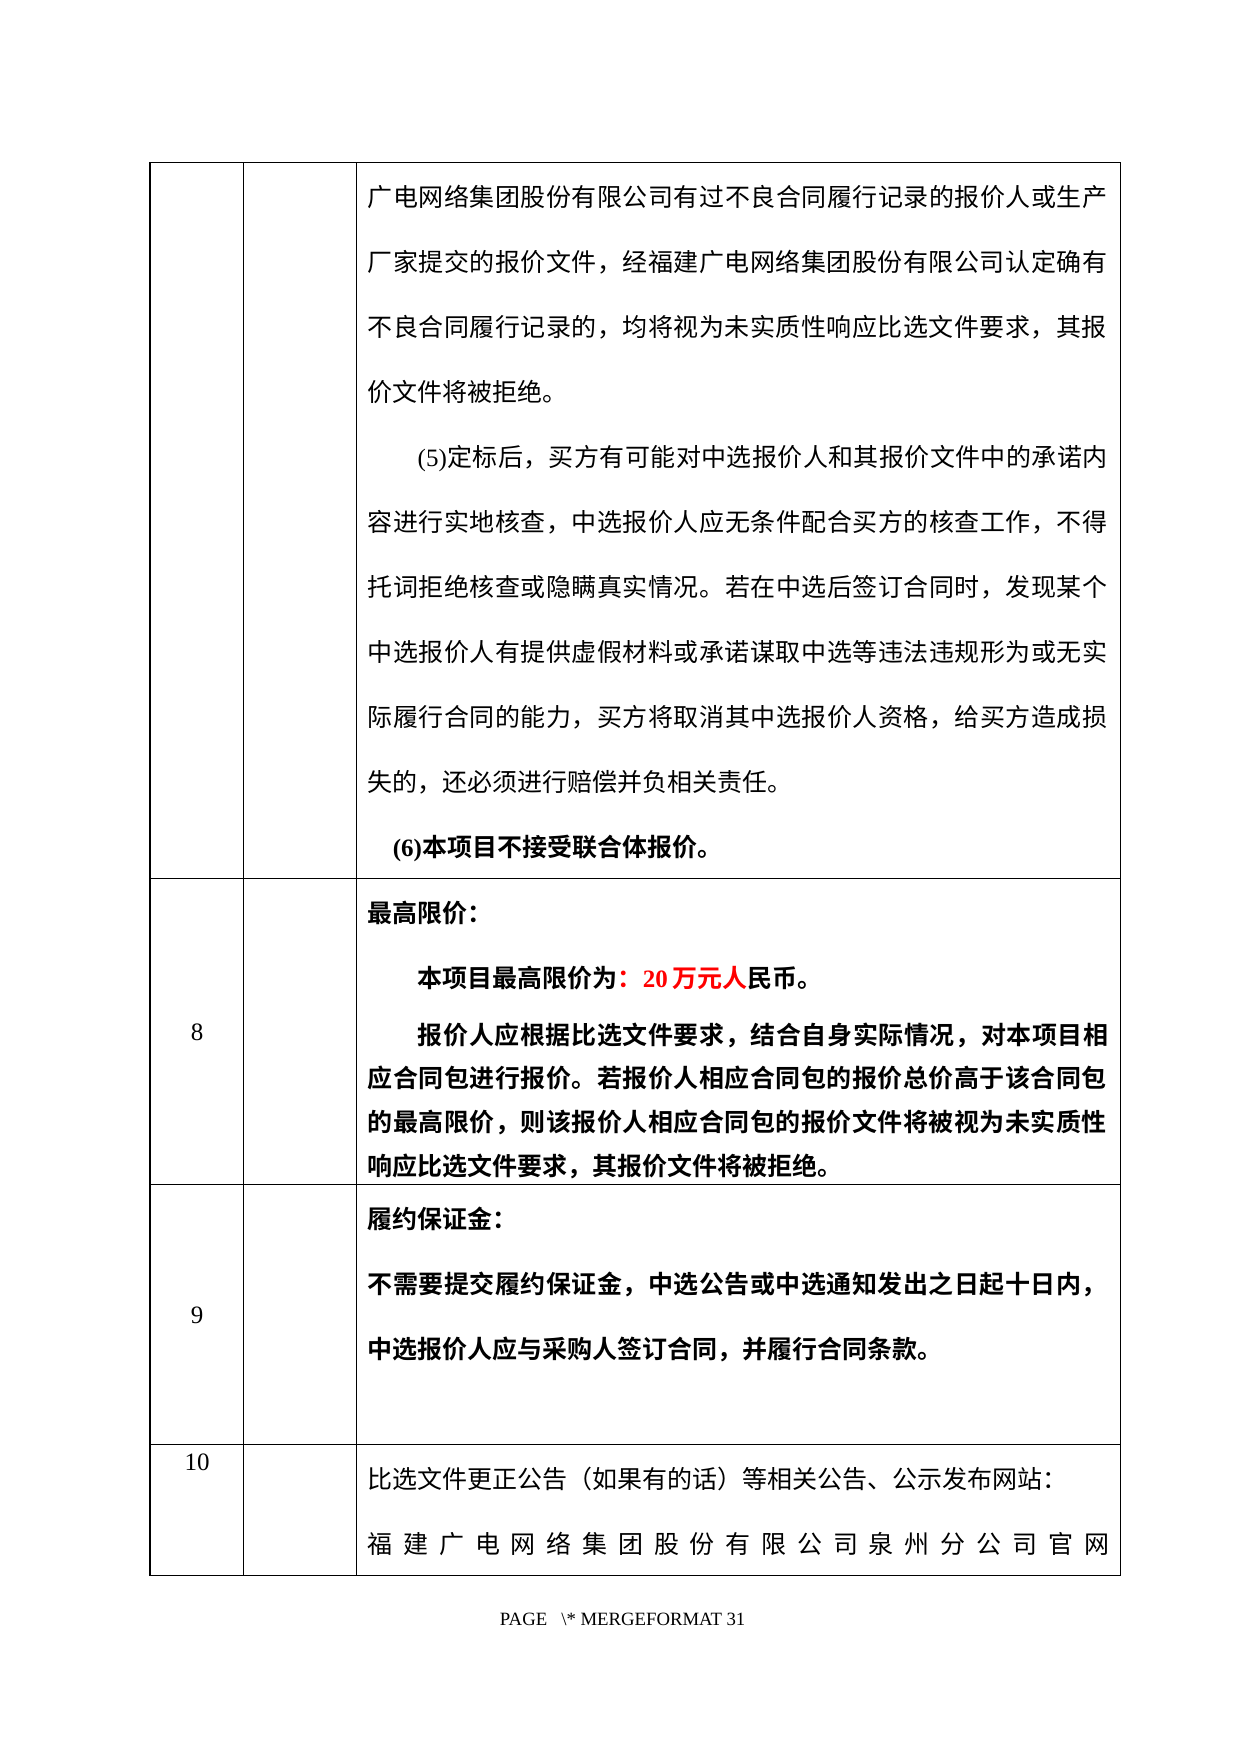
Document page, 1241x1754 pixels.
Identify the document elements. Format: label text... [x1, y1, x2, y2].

table_cell [244, 163, 356, 878]
table_cell 7 [151, 163, 243, 878]
table_cell 10 [151, 1445, 243, 1575]
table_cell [357, 163, 1120, 878]
table_cell 履约保证金： 不需要提交履约保证金，中选公告或中选通知发出之日起十日内，中选报价人应与采购人签订合同，并履行合同条款。 [357, 1185, 1120, 1444]
table_cell 8 [151, 879, 243, 1184]
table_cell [357, 1445, 1120, 1575]
table_cell [244, 879, 356, 1184]
table_cell [244, 1185, 356, 1444]
table_cell 最高限价： 本项目最高限价为：20万元人民币。 报价人应根据比选文件要求，结合自身实际情况，对本项目相应合同包进行报价。若报价人相应合同包的报价总价高于该合同包的最高限价，则该报价人相应合同包的报价文件将被视为未实质性响应比选文件要求，其报价文件将被拒绝。 [357, 879, 1120, 1184]
table_cell 9 [151, 1185, 243, 1444]
table_cell [244, 1445, 356, 1575]
